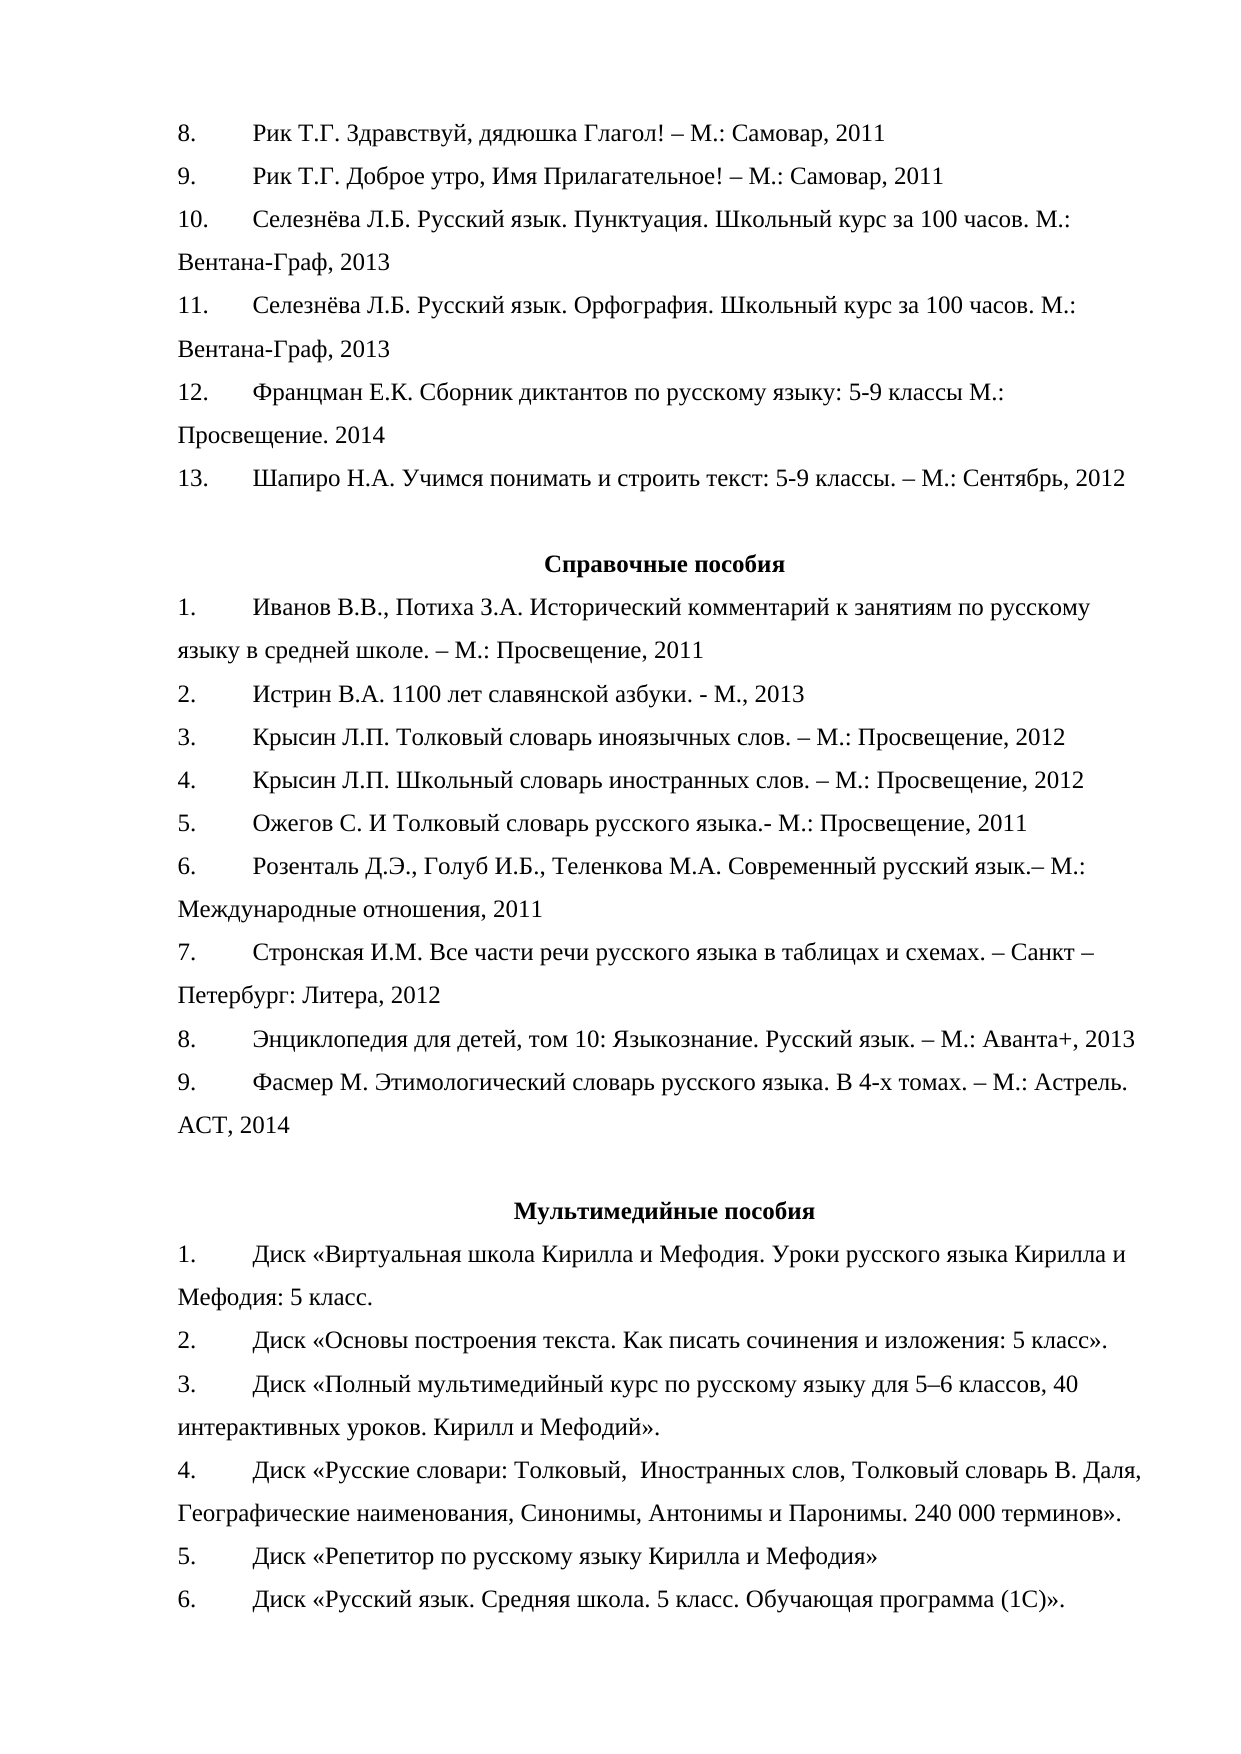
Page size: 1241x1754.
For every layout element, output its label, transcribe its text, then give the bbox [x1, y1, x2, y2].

list Диск «Виртуальная школа Кирилла и Мефодия. Уроки русского языка Кирилла и Мефодия: 5 класс. [177, 1239, 1152, 1311]
list Селезнёва Л.Б. Русский язык. Пунктуация. Школьный курс за 100 часов. М.: Вентана-Граф, 2013 [177, 204, 1152, 276]
list Ожегов С. И Толковый словарь русского языка.- М.: Просвещение, 2011 [177, 808, 1152, 837]
text Мультимедийные пособия [177, 1196, 1152, 1225]
list Фасмер М. Этимологический словарь русского языка. В 4-х томах. – М.: Астрель. АСТ, 2014 [177, 1067, 1152, 1139]
list Энциклопедия для детей, том 10: Языкознание. Русский язык. – М.: Аванта+, 2013 [177, 1024, 1152, 1052]
list Диск «Русские словари: Толковый, Иностранных слов, Толковый словарь В. Даля, Географические наименования, Синонимы, Антонимы и Паронимы. 240 000 терминов». [177, 1455, 1152, 1527]
list Рик Т.Г. Здравствуй, дядюшка Глагол! – М.: Самовар, 2011 [177, 118, 1152, 147]
list Францман Е.К. Сборник диктантов по русскому языку: 5-9 классы М.: Просвещение. 2014 [177, 377, 1152, 449]
list Иванов В.В., Потиха З.А. Исторический комментарий к занятиям по русскому языку в средней школе. – М.: Просвещение, 2011 [177, 592, 1152, 664]
list Селезнёва Л.Б. Русский язык. Орфография. Школьный курс за 100 часов. М.: Вентана-Граф, 2013 [177, 291, 1152, 362]
list Истрин В.А. 1100 лет славянской азбуки. - М., 2013 [177, 679, 1152, 707]
list Розенталь Д.Э., Голуб И.Б., Теленкова М.А. Современный русский язык.– М.: Международные отношения, 2011 [177, 851, 1152, 923]
list Крысин Л.П. Толковый словарь иноязычных слов. – М.: Просвещение, 2012 [177, 722, 1152, 751]
list Диск «Репетитор по русскому языку Кирилла и Мефодия» [177, 1541, 1152, 1570]
text Справочные пособия [177, 549, 1152, 578]
list Диск «Русский язык. Средняя школа. 5 класс. Обучающая программа (1С)». [177, 1584, 1152, 1613]
list Стронская И.М. Все части речи русского языка в таблицах и схемах. – Санкт – Петербург: Литера, 2012 [177, 937, 1152, 1009]
list Шапиро Н.А. Учимся понимать и строить текст: 5-9 классы. – М.: Сентябрь, 2012 [177, 463, 1152, 492]
list Диск «Основы построения текста. Как писать сочинения и изложения: 5 класс». [177, 1326, 1152, 1354]
list Диск «Полный мультимедийный курс по русскому языку для 5–6 классов, 40 интерактивных уроков. Кирилл и Мефодий». [177, 1369, 1152, 1441]
list Крысин Л.П. Школьный словарь иностранных слов. – М.: Просвещение, 2012 [177, 765, 1152, 794]
list Рик Т.Г. Доброе утро, Имя Прилагательное! – М.: Самовар, 2011 [177, 161, 1152, 190]
